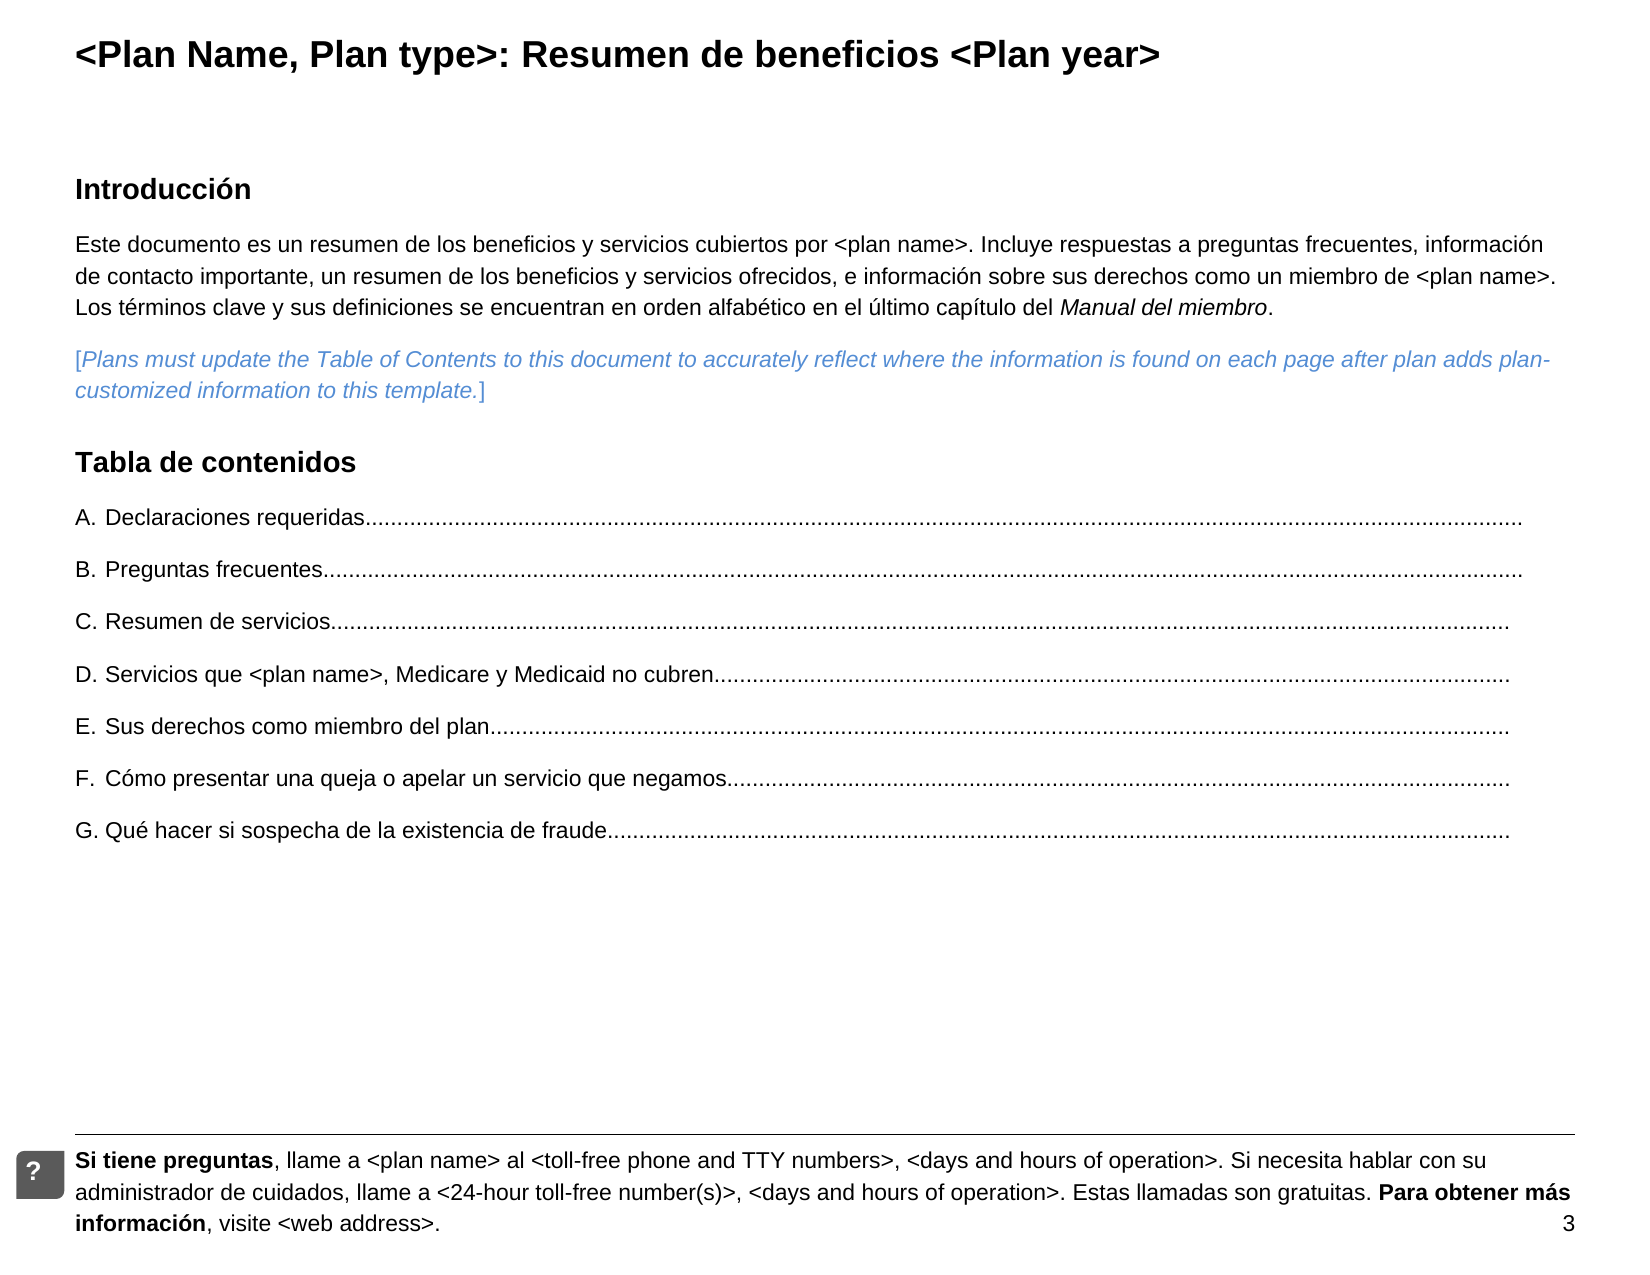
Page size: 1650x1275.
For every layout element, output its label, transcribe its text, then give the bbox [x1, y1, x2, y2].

text B. Preguntas frecuentes 5 [75, 553, 1500, 584]
text A. Declaraciones requeridas 4 [75, 501, 1500, 532]
text D. Servicios que <plan name>, Medicare y Medicaid no cubren 26 [75, 657, 1500, 688]
text C. Resumen de servicios 12 [75, 605, 1500, 636]
text Este documento es un resumen de los beneficios y servicios cubiertos por <plan name>. Incluye respuestas a preguntas frecuentes, información de contacto importante, un resumen de los beneficios y servicios ofrecidos, e información sobre sus derechos como un miembro de <plan name>. Los términos clave y sus definiciones se encuentran en orden alfabético en el último capítulo del Manual del miembro. [75, 228, 1575, 322]
text [Plans must update the Table of Contents to this document to accurately reflect where the information is found on each page after plan adds plan-customized information to this template.] [75, 342, 1575, 405]
text G. Qué hacer si sospecha de la existencia de fraude 29 [75, 813, 1500, 844]
text F. Cómo presentar una queja o apelar un servicio que negamos 29 [75, 761, 1500, 792]
subtitle Introducción [75, 169, 1575, 207]
subtitle Tabla de contenidos [75, 442, 1575, 480]
text E. Sus derechos como miembro del plan 27 [75, 709, 1500, 740]
